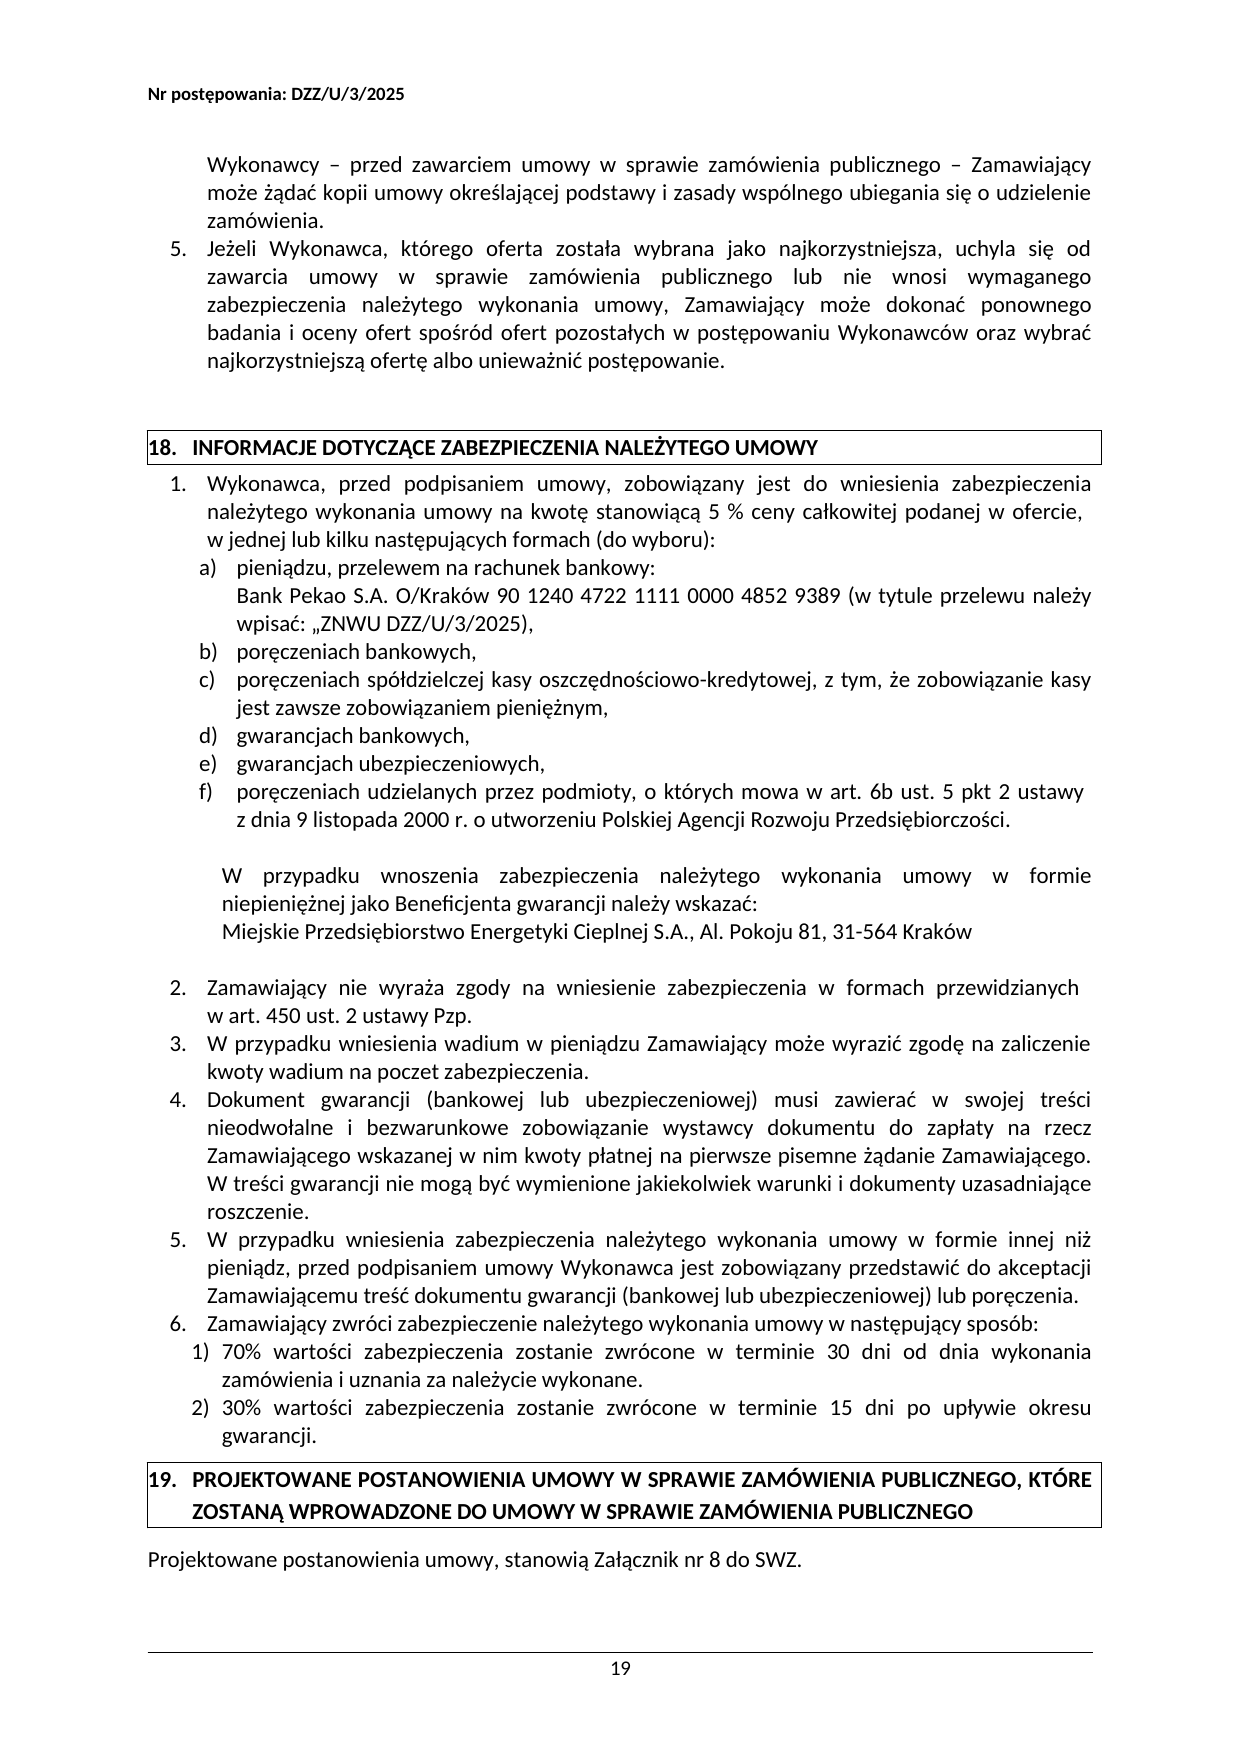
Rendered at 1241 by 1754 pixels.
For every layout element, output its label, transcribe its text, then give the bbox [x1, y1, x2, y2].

list W przypadku wniesienia wadium w pieniądzu Zamawiający może wyrazić zgodę na zaliczenie kwoty wadium na poczet zabezpieczenia. [169, 1029, 1093, 1085]
list W przypadku wniesienia zabezpieczenia należytego wykonania umowy w formie innej niż pieniądz, przed podpisaniem umowy Wykonawca jest zobowiązany przedstawić do akceptacji Zamawiającemu treść dokumentu gwarancji (bankowej lub ubezpieczeniowej) lub poręczenia. [169, 1225, 1093, 1309]
list pieniądzu, przelewem na rachunek bankowy: [199, 553, 1093, 581]
list poręczeniach spółdzielczej kasy oszczędnościowo-kredytowej, z tym, że zobowiązanie kasy jest zawsze zobowiązaniem pieniężnym, [199, 665, 1093, 721]
list poręczeniach bankowych, [199, 637, 1093, 665]
text Miejskie Przedsiębiorstwo Energetyki Cieplnej S.A., Al. Pokoju 81, 31-564 Kraków [222, 917, 1093, 945]
text Bank Pekao S.A. O/Kraków 90 1240 4722 1111 0000 4852 9389 (w tytule przelewu należy wpisać: „ZNWU DZZ/U/3/2025), [236, 581, 1093, 637]
list Wykonawca, przed podpisaniem umowy, zobowiązany jest do wniesienia zabezpieczenia należytego wykonania umowy na kwotę stanowiącą 5 % ceny całkowitej podanej w ofercie, w jednej lub kilku następujących formach (do wyboru): [169, 469, 1093, 553]
list PROJEKTOWANE POSTANOWIENIA UMOWY W SPRAWIE ZAMÓWIENIA PUBLICZNEGO, KTÓRE ZOSTANĄ WPROWADZONE DO UMOWY W SPRAWIE ZAMÓWIENIA PUBLICZNEGO [148, 1463, 1101, 1527]
text Projektowane postanowienia umowy, stanowią Załącznik nr 8 do SWZ. [148, 1545, 1093, 1573]
list 70% wartości zabezpieczenia zostanie zwrócone w terminie 30 dni od dnia wykonania zamówienia i uznania za należycie wykonane. [191, 1337, 1093, 1393]
list Dokument gwarancji (bankowej lub ubezpieczeniowej) musi zawierać w swojej treści nieodwołalne i bezwarunkowe zobowiązanie wystawcy dokumentu do zapłaty na rzecz Zamawiającego wskazanej w nim kwoty płatnej na pierwsze pisemne żądanie Zamawiającego. W treści gwarancji nie mogą być wymienione jakiekolwiek warunki i dokumenty uzasadniające roszczenie. [169, 1085, 1093, 1225]
list gwarancjach ubezpieczeniowych, [199, 749, 1093, 777]
list poręczeniach udzielanych przez podmioty, o których mowa w art. 6b ust. 5 pkt 2 ustawy z dnia 9 listopada 2000 r. o utworzeniu Polskiej Agencji Rozwoju Przedsiębiorczości. [199, 777, 1093, 833]
list Zamawiający nie wyraża zgody na wniesienie zabezpieczenia w formach przewidzianych w art. 450 ust. 2 ustawy Pzp. [169, 973, 1093, 1029]
list gwarancjach bankowych, [199, 721, 1093, 749]
text W przypadku wnoszenia zabezpieczenia należytego wykonania umowy w formie niepieniężnej jako Beneficjenta gwarancji należy wskazać: [222, 861, 1093, 917]
list Zamawiający zwróci zabezpieczenie należytego wykonania umowy w następujący sposób: [169, 1309, 1093, 1337]
list Jeżeli Wykonawca, którego oferta została wybrana jako najkorzystniejsza, uchyla się od zawarcia umowy w sprawie zamówienia publicznego lub nie wnosi wymaganego zabezpieczenia należytego wykonania umowy, Zamawiający może dokonać ponownego badania i oceny ofert spośród ofert pozostałych w postępowaniu Wykonawców oraz wybrać najkorzystniejszą ofertę albo unieważnić postępowanie. [169, 234, 1093, 374]
list 30% wartości zabezpieczenia zostanie zwrócone w terminie 15 dni po upływie okresu gwarancji. [191, 1393, 1093, 1449]
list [169, 150, 1093, 234]
list INFORMACJE DOTYCZĄCE ZABEZPIECZENIA NALEŻYTEGO UMOWY [148, 431, 1101, 464]
